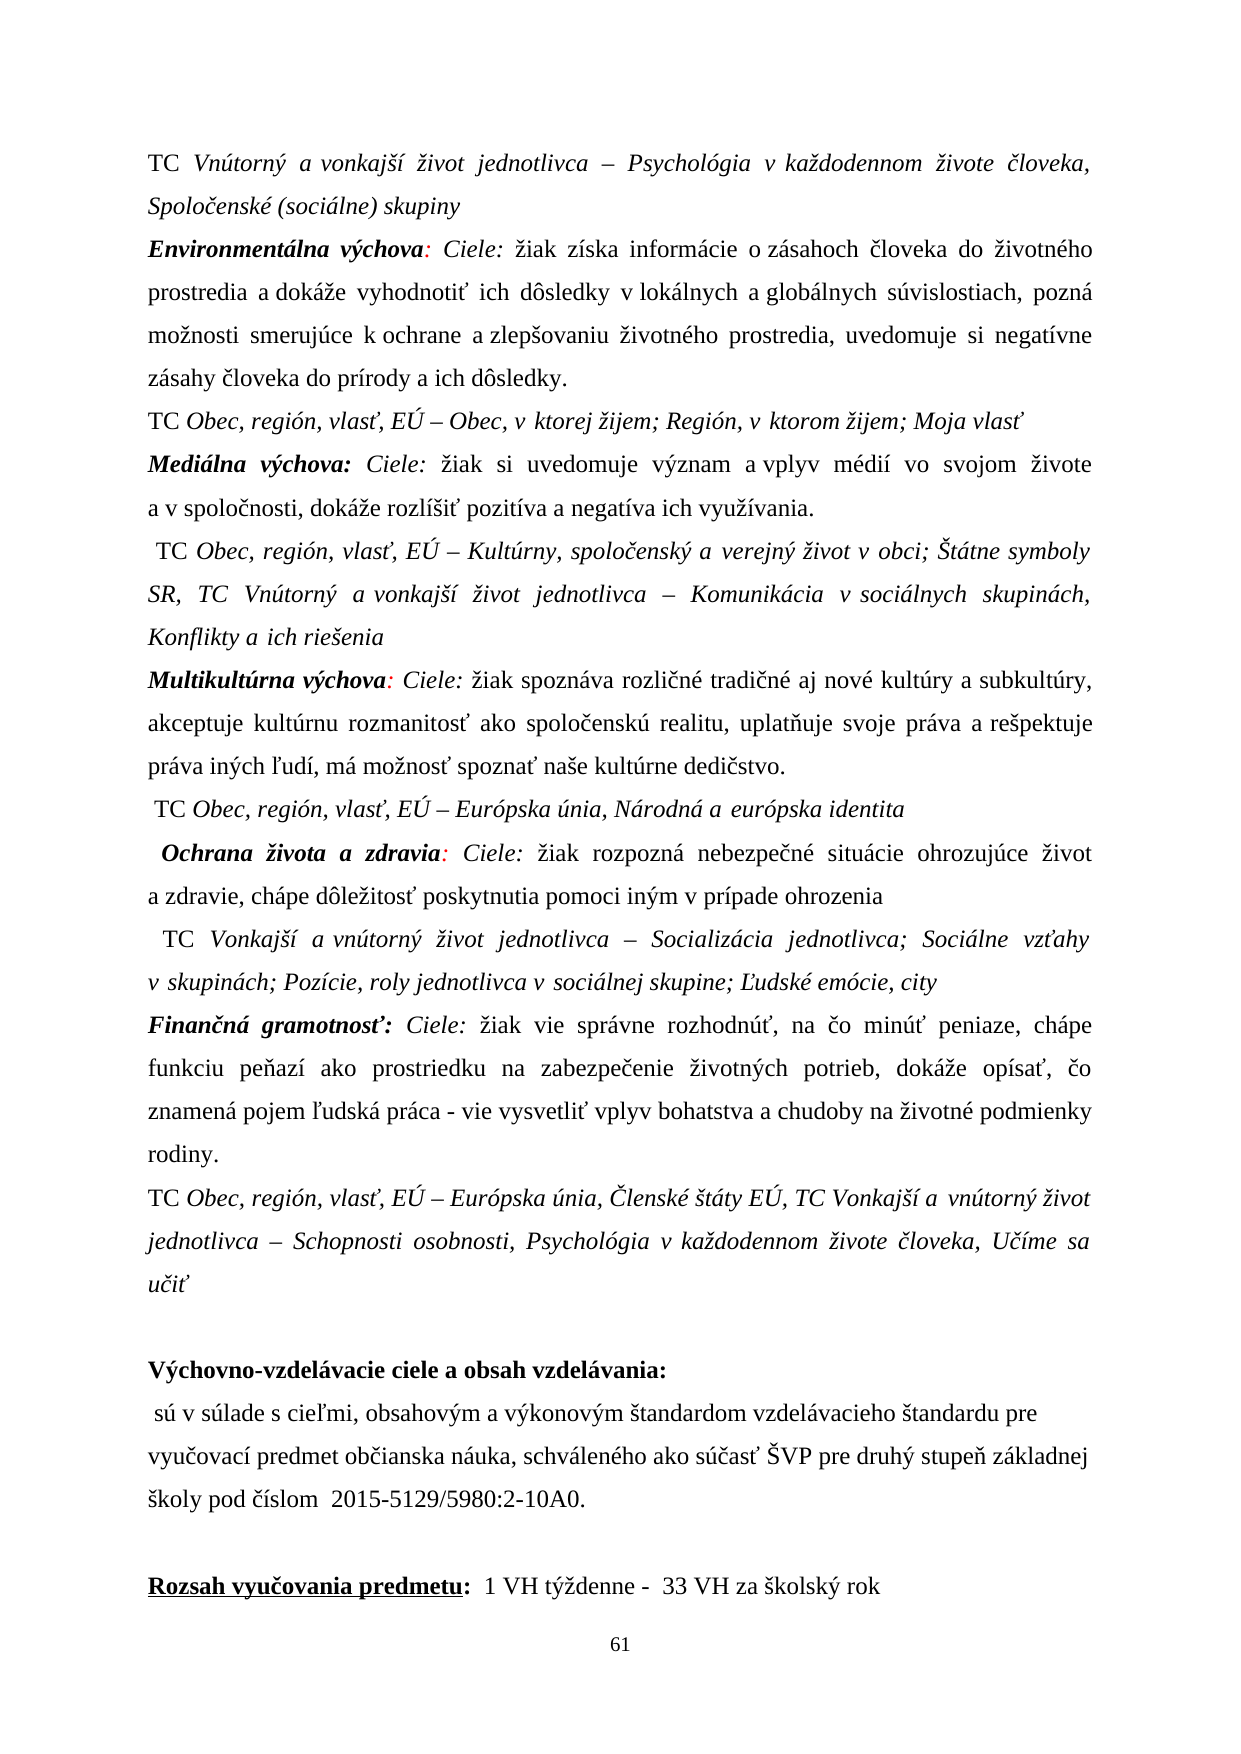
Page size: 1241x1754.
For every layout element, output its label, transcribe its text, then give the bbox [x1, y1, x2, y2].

text TC Obec, región, vlasť, EÚ – Európska únia, Členské štáty EÚ, TC Vonkajší a vnútorný život jednotlivca – Schopnosti osobnosti, Psychológia v každodennom živote človeka, Učíme sa učiť [148, 1183, 1093, 1298]
text TC Obec, región, vlasť, EÚ – Kultúrny, spoločenský a verejný život v obci; Štátne symboly SR, TC Vnútorný a vonkajší život jednotlivca – Komunikácia v sociálnych skupinách, Konflikty a ich riešenia [148, 536, 1093, 651]
text TC Vnútorný a vonkajší život jednotlivca – Psychológia v každodennom živote človeka, Spoločenské (sociálne) skupiny [148, 148, 1093, 219]
text TC Obec, región, vlasť, EÚ – Európska únia, Národná a európska identita [148, 794, 1093, 823]
text TC Obec, región, vlasť, EÚ – Obec, v ktorej žijem; Región, v ktorom žijem; Moja vlasť [148, 406, 1093, 435]
text Multikultúrna výchova: Ciele: žiak spoznáva rozličné tradičné aj nové kultúry a subkultúry, akceptuje kultúrnu rozmanitosť ako spoločenskú realitu, uplatňuje svoje práva a rešpektuje práva iných ľudí, má možnosť spoznať naše kultúrne dedičstvo. [148, 665, 1093, 780]
text Finančná gramotnosť: Ciele: žiak vie správne rozhodnúť, na čo minúť peniaze, chápe funkciu peňazí ako prostriedku na zabezpečenie životných potrieb, dokáže opísať, čo znamená pojem ľudská práca - vie vysvetliť vplyv bohatstva a chudoby na životné podmienky rodiny. [148, 1010, 1093, 1168]
text Rozsah vyučovania predmetu: 1 VH týždenne - 33 VH za školský rok [148, 1571, 1093, 1599]
text sú v súlade s cieľmi, obsahovým a výkonovým štandardom vzdelávacieho štandardu pre vyučovací predmet občianska náuka, schváleného ako súčasť ŠVP pre druhý stupeň základnej školy pod číslom 2015-5129/5980:2-10A0. [148, 1398, 1093, 1513]
text Mediálna výchova: Ciele: žiak si uvedomuje význam a vplyv médií vo svojom živote a v spoločnosti, dokáže rozlíšiť pozitíva a negatíva ich využívania. [148, 449, 1093, 521]
text Výchovno-vzdelávacie ciele a obsah vzdelávania: [148, 1355, 1093, 1384]
text TC Vonkajší a vnútorný život jednotlivca – Socializácia jednotlivca; Sociálne vzťahy v skupinách; Pozície, roly jednotlivca v sociálnej skupine; Ľudské emócie, city [148, 924, 1093, 996]
text Environmentálna výchova: Ciele: žiak získa informácie o zásahoch človeka do životného prostredia a dokáže vyhodnotiť ich dôsledky v lokálnych a globálnych súvislostiach, pozná možnosti smerujúce k ochrane a zlepšovaniu životného prostredia, uvedomuje si negatívne zásahy človeka do prírody a ich dôsledky. [148, 234, 1093, 392]
text Ochrana života a zdravia: Ciele: žiak rozpozná nebezpečné situácie ohrozujúce život a zdravie, chápe dôležitosť poskytnutia pomoci iným v prípade ohrozenia [148, 838, 1093, 909]
